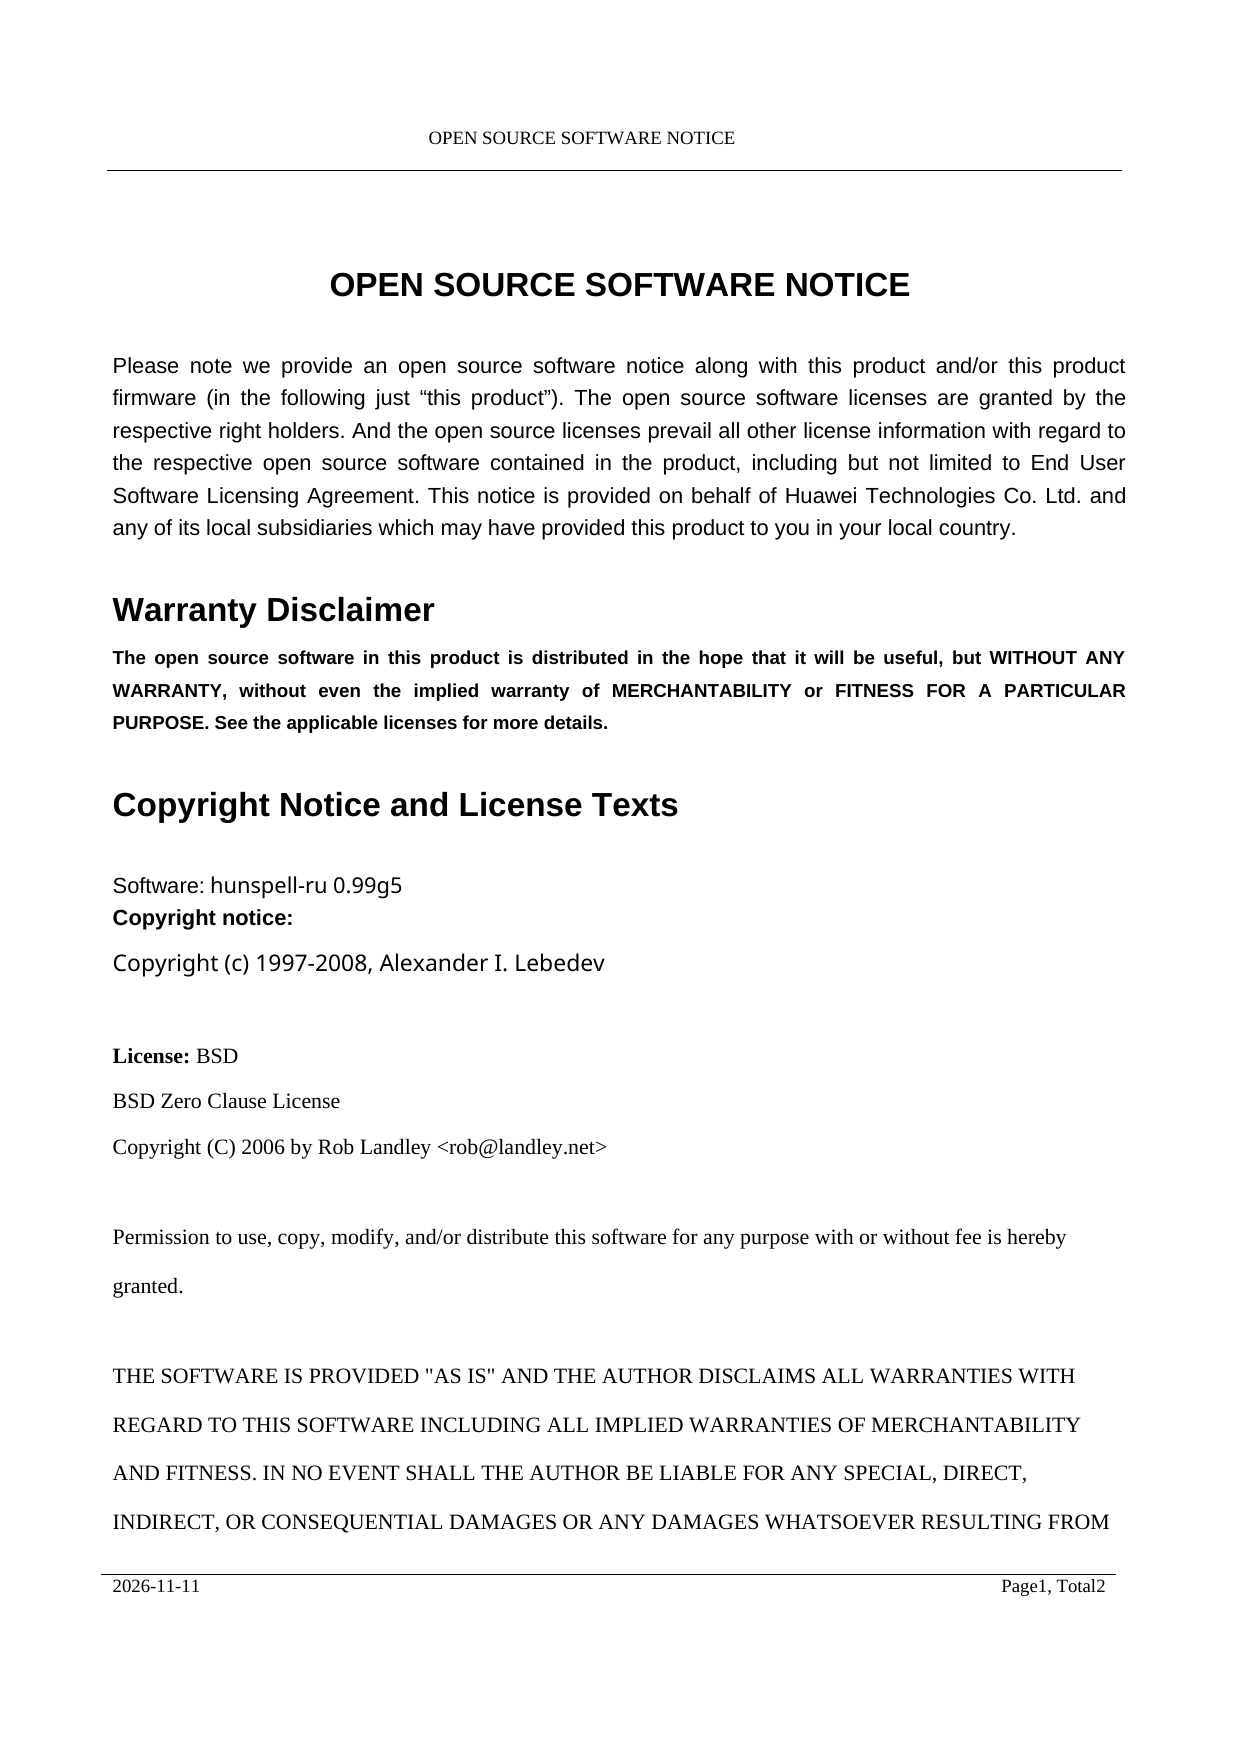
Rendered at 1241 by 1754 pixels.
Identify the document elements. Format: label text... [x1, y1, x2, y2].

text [112, 1359, 1128, 1538]
text OPEN SOURCE SOFTWARE NOTICE [112, 251, 1128, 316]
text Please note we provide an open source software notice along with this product and/or this product firmware (in the following just “this product”). The open source software licenses are granted by the respective right holders. And the open source licenses prevail all other license information with regard to the respective open source software contained in the product, including but not limited to End User Software Licensing Agreement. This notice is provided on behalf of Huawei Technologies Co. Ltd. and any of its local subsidiaries which may have provided this product to you in your local country. [112, 349, 1128, 544]
text The open source software in this product is distributed in the hope that it will be useful, but WITHOUT ANY WARRANTY, without even the implied warranty of MERCHANTABILITY or FITNESS FOR A PARTICULAR PURPOSE. See the applicable licenses for more details. [112, 641, 1128, 739]
text Copyright (C) 2006 by Rob Landley <rob@landley.net> [112, 1130, 1128, 1162]
text Warranty Disclaimer [112, 576, 1128, 641]
text Copyright notice: [112, 901, 1128, 934]
text Permission to use, copy, modify, and/or distribute this software for any purpose with or without fee is hereby granted. [112, 1220, 1128, 1301]
text BSD Zero Clause License [112, 1085, 1128, 1117]
text Software: hunspell-ru 0.99g5 [112, 869, 1128, 901]
text License: BSD [112, 1040, 1128, 1072]
text Copyright Notice and License Texts [112, 771, 1128, 836]
text Copyright (c) 1997-2008, Alexander I. Lebedev [112, 947, 1128, 979]
